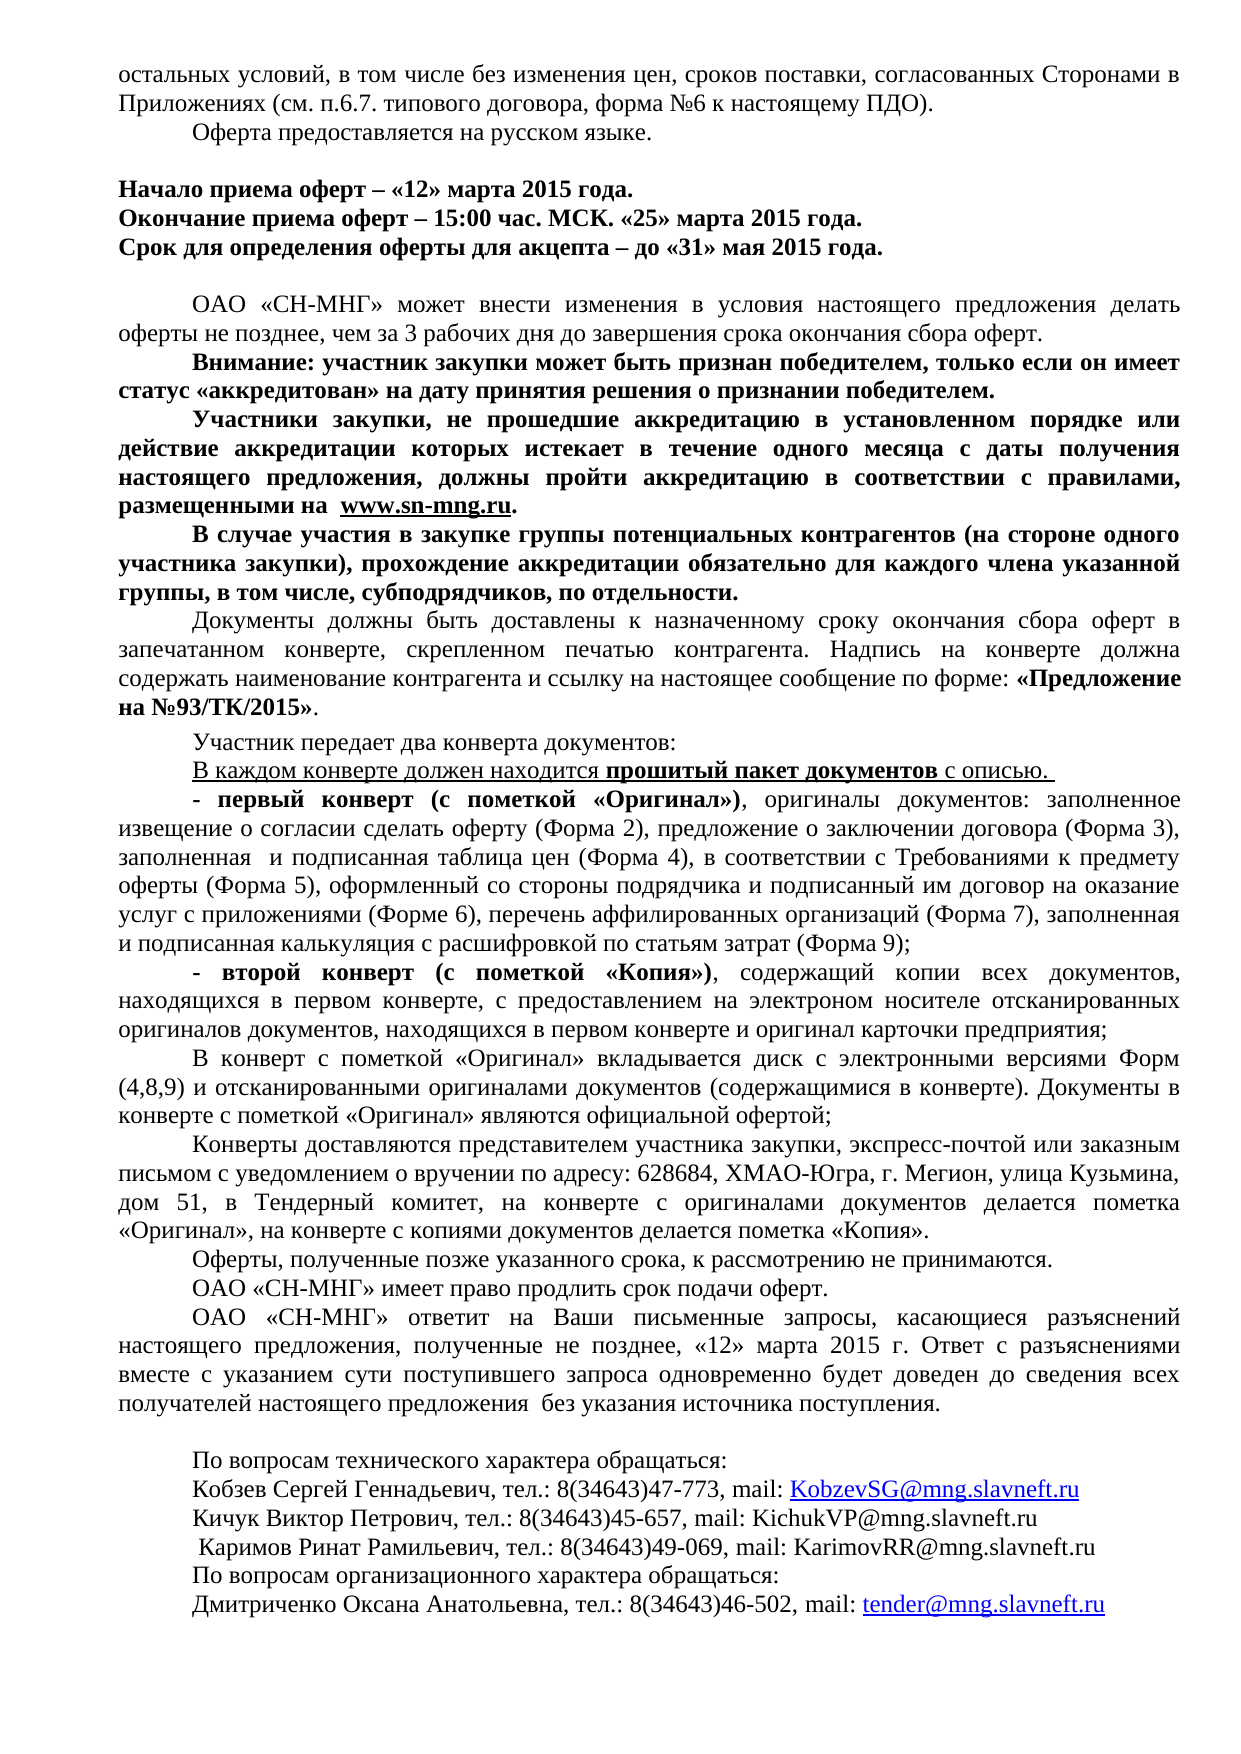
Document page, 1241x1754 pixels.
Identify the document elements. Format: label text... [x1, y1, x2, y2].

text Внимание: участник закупки может быть признан победителем, только если он имеет статус «аккредитован» на дату принятия решения о признании победителем. [118, 347, 1181, 404]
text Начало приема оферт – «12» марта 2015 года. [118, 174, 1181, 203]
text В каждом конверте должен находится прошитый пакет документов с описью. [118, 755, 1181, 784]
text Окончание приема оферт – 15:00 час. МСК. «25» марта 2015 года. [118, 203, 1181, 232]
text - второй конверт (с пометкой «Копия»), содержащий копии всех документов, находящихся в первом конверте, с предоставлением на электроном носителе отсканированных оригиналов документов, находящихся в первом конверте и оригинал карточки предприятия; [118, 957, 1181, 1043]
text По вопросам технического характера обращаться: [118, 1445, 1181, 1474]
text - первый конверт (с пометкой «Оригинал»), оригиналы документов: заполненное извещение о согласии сделать оферту (Форма 2), предложение о заключении договора (Форма 3), заполненная и подписанная таблица цен (Форма 4), в соответствии с Требованиями к предмету оферты (Форма 5), оформленный со стороны подрядчика и подписанный им договор на оказание услуг с приложениями (Форме 6), перечень аффилированных организаций (Форма 7), заполненная и подписанная калькуляция с расшифровкой по статьям затрат (Форма 9); [118, 784, 1181, 957]
text ОАО «СН-МНГ» имеет право продлить срок подачи оферт. [118, 1273, 1181, 1302]
text ОАО «СН-МНГ» ответит на Ваши письменные запросы, касающиеся разъяснений настоящего предложения, полученные не позднее, «12» марта 2015 г. Ответ с разъяснениями вместе с указанием сути поступившего запроса одновременно будет доведен до сведения всех получателей настоящего предложения без указания источника поступления. [118, 1302, 1181, 1417]
text Каримов Ринат Рамильевич, тел.: 8(34643)49-069, mail: KarimovRR@mng.slavneft.ru [118, 1532, 1181, 1560]
text Конверты доставляются представителем участника закупки, экспресс-почтой или заказным письмом с уведомлением о вручении по адресу: 628684, ХМАО-Югра, г. Мегион, улица Кузьмина, дом 51, в Тендерный комитет, на конверте с оригиналами документов делается пометка «Оригинал», на конверте с копиями документов делается пометка «Копия». [118, 1129, 1181, 1244]
text В случае участия в закупке группы потенциальных контрагентов (на стороне одного участника закупки), прохождение аккредитации обязательно для каждого члена указанной группы, в том числе, субподрядчиков, по отдельности. [118, 519, 1181, 605]
text Дмитриченко Оксана Анатольевна, тел.: 8(34643)46-502, mail: tender@mng.slavneft.ru [118, 1589, 1181, 1618]
text Срок для определения оферты для акцепта – до «31» мая 2015 года. [118, 232, 1181, 260]
text Оферты, полученные позже указанного срока, к рассмотрению не принимаются. [118, 1244, 1181, 1273]
text Кичук Виктор Петрович, тел.: 8(34643)45-657, mail: KichukVP@mng.slavneft.ru [118, 1503, 1181, 1532]
text Кобзев Сергей Геннадьевич, тел.: 8(34643)47-773, mail: KobzevSG@mng.slavneft.ru [118, 1474, 1181, 1503]
text Участники закупки, не прошедшие аккредитацию в установленном порядке или действие аккредитации которых истекает в течение одного месяца с даты получения настоящего предложения, должны пройти аккредитацию в соответствии с правилами, размещенными на www.sn-mng.ru. [118, 404, 1181, 519]
text ОАО «СН-МНГ» может внести изменения в условия настоящего предложения делать оферты не позднее, чем за 3 рабочих дня до завершения срока окончания сбора оферт. [118, 289, 1181, 347]
text Участник передает два конверта документов: [118, 727, 1181, 755]
text Оферта предоставляется на русском языке. [118, 117, 1181, 145]
text По вопросам организационного характера обращаться: [118, 1560, 1181, 1589]
text Документы должны быть доставлены к назначенному сроку окончания сбора оферт в запечатанном конверте, скрепленном печатью контрагента. Надпись на конверте должна содержать наименование контрагента и ссылку на настоящее сообщение по форме: «Предложение на №93/ТК/2015». [118, 605, 1181, 720]
text В конверт с пометкой «Оригинал» вкладывается диск с электронными версиями Форм (4,8,9) и отсканированными оригиналами документов (содержащимися в конверте). Документы в конверте с пометкой «Оригинал» являются официальной офертой; [118, 1043, 1181, 1129]
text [118, 59, 1181, 117]
